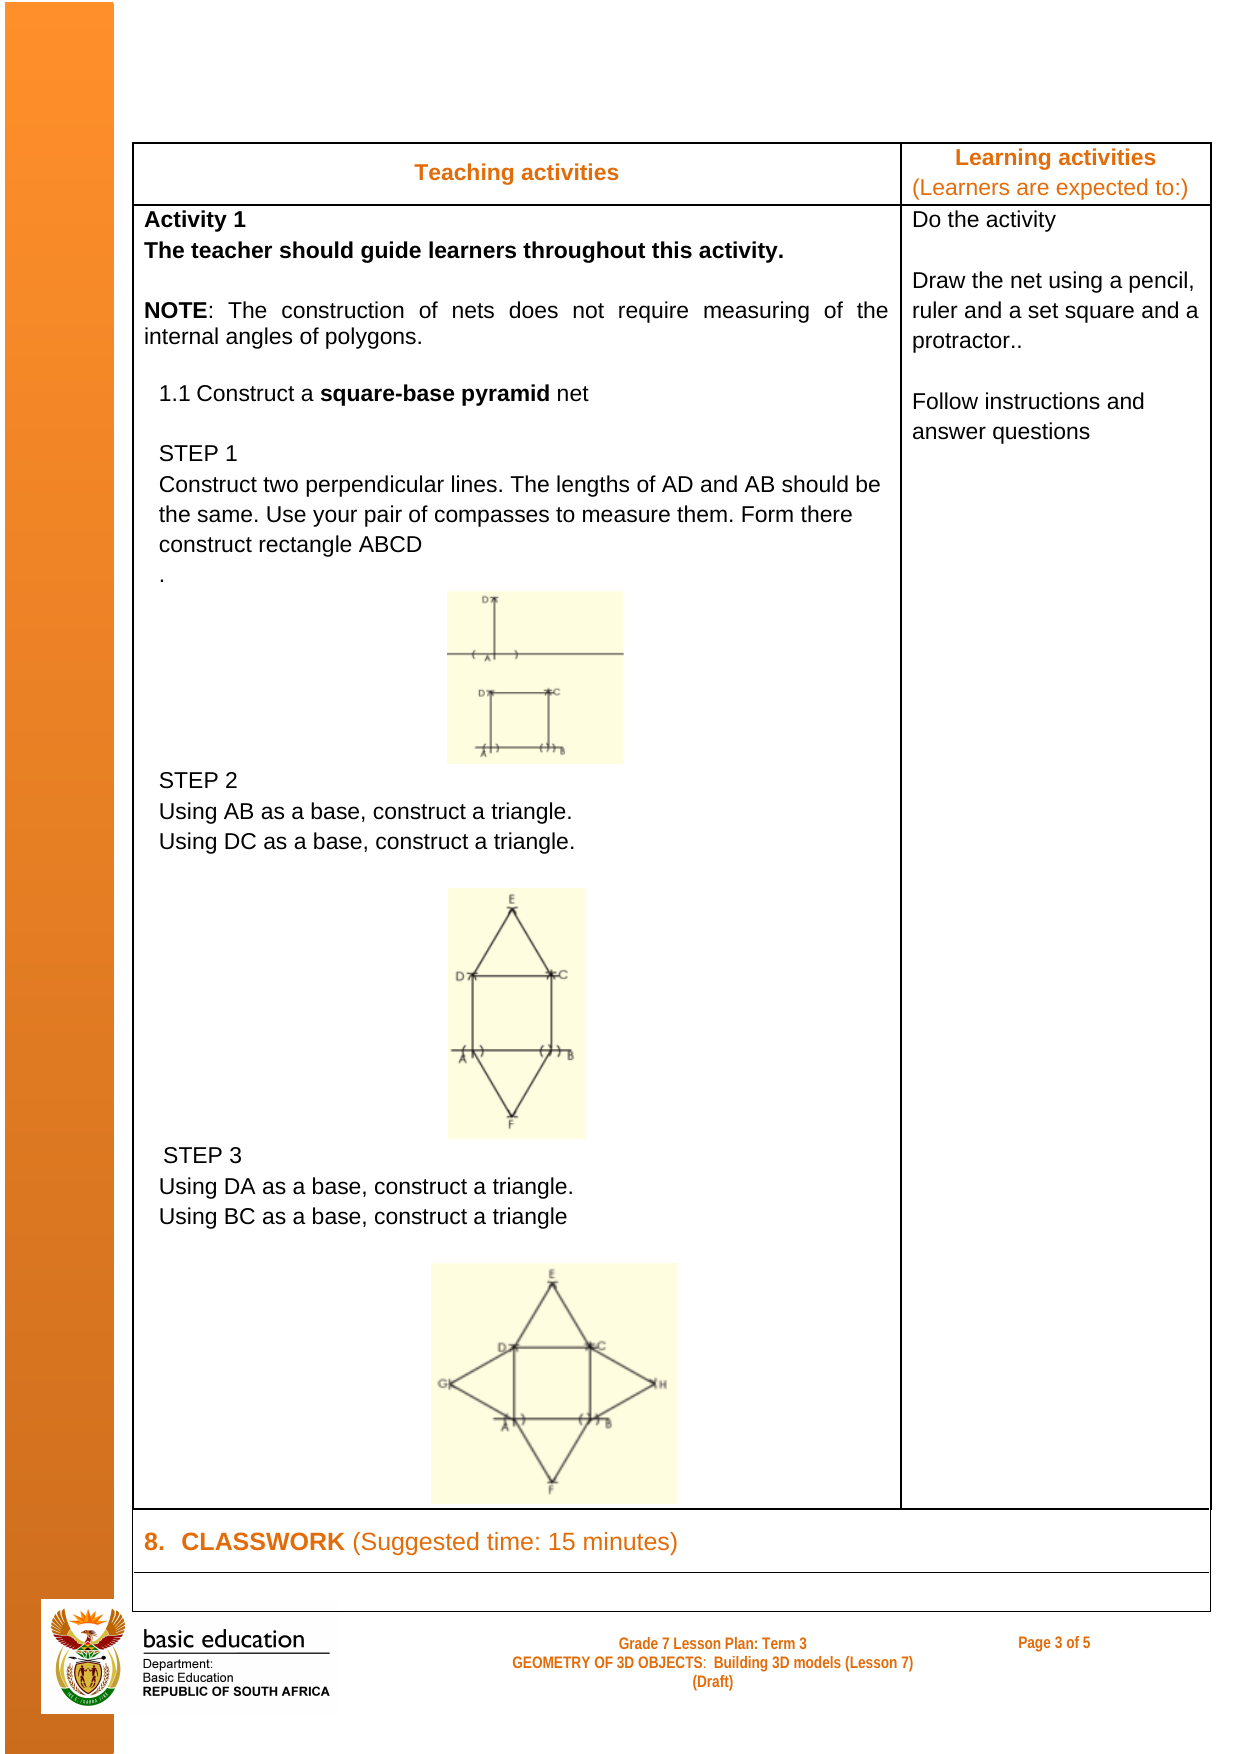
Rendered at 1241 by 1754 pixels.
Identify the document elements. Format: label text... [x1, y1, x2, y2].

table_cell Do the activity Draw the net using a pencil, ruler and a set square and a protractor.. Follow instructions and answer questions [902, 206, 1210, 1508]
table_cell CLASSWORK (Suggested time: 15 minutes) [133, 1508, 1210, 1572]
picture [41, 1599, 339, 1714]
table_cell Activity 1 The teacher should guide learners throughout this activity. NOTE: The construction of nets does not require measuring of the internal angles of polygons. Construct a square-base pyramid net STEP 1 Construct two perpendicular lines. The lengths of AD and AB should be the same. Use your pair of compasses to measure them. Form there construct rectangle ABCD . STEP 2 Using AB as a base, construct a triangle. Using DC as a base, construct a triangle. STEP 3 Using DA as a base, construct a triangle. Using BC as a base, construct a triangle [134, 206, 900, 1508]
table_cell Teaching activities [134, 144, 900, 204]
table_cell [133, 1572, 1210, 1611]
picture [447, 591, 624, 764]
table_cell Learning activities (Learners are expected to:) [902, 144, 1210, 204]
picture [447, 888, 586, 1139]
picture [430, 1263, 678, 1504]
